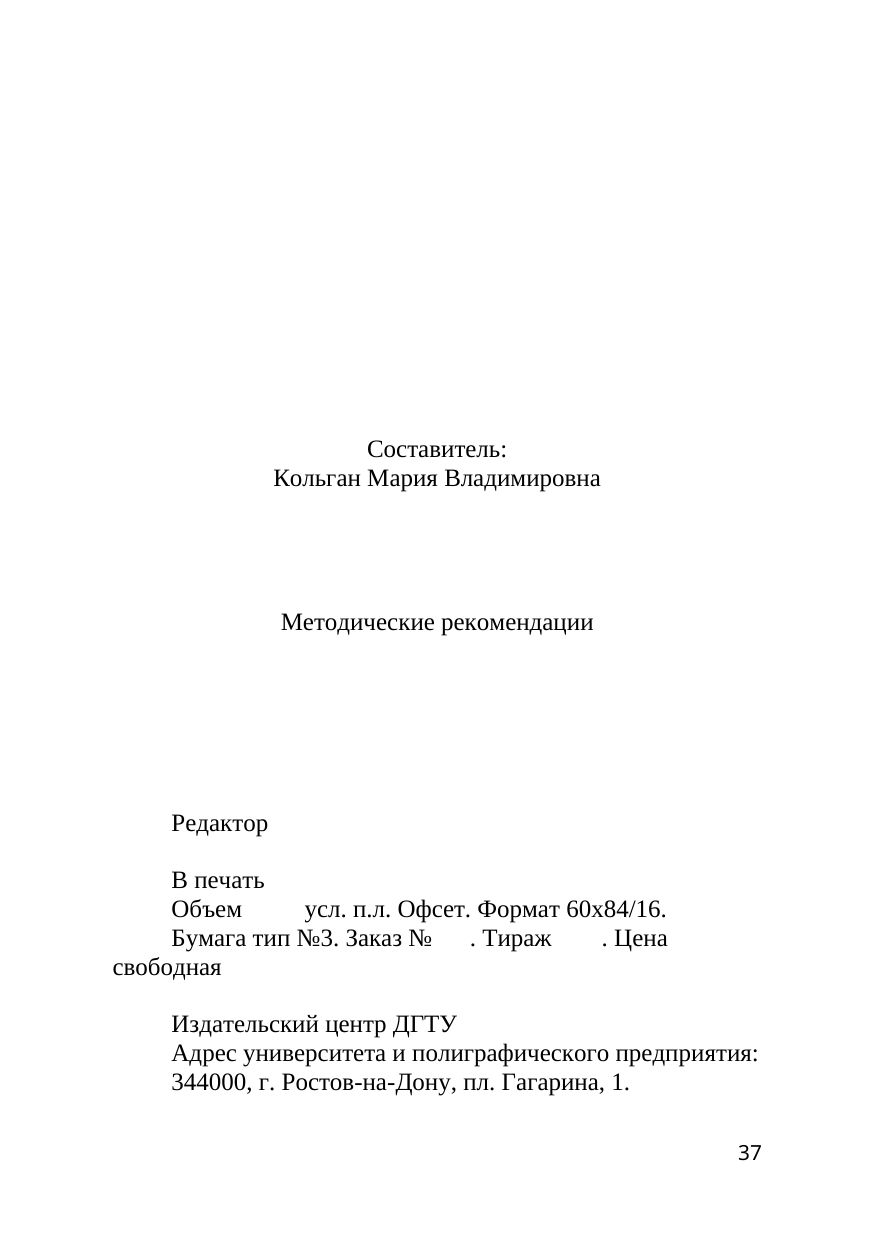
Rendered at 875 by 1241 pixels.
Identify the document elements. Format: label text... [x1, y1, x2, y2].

text Кольган Мария Владимировна [112, 463, 762, 492]
text Объем усл. п.л. Офсет. Формат 60х84/16. [112, 894, 762, 923]
text В печать [112, 866, 762, 894]
text Издательский центр ДГТУ [112, 1009, 762, 1038]
text Составитель: [112, 434, 762, 463]
text Адрес университета и полиграфического предприятия: [112, 1038, 762, 1067]
text Бумага тип №3. Заказ № . Тираж . Цена свободная [112, 923, 762, 981]
text Редактор [112, 808, 762, 837]
text . Ростов-на-Дону, пл. Гагарина, 1. [112, 1067, 762, 1096]
text Методические рекомендации [112, 607, 762, 636]
